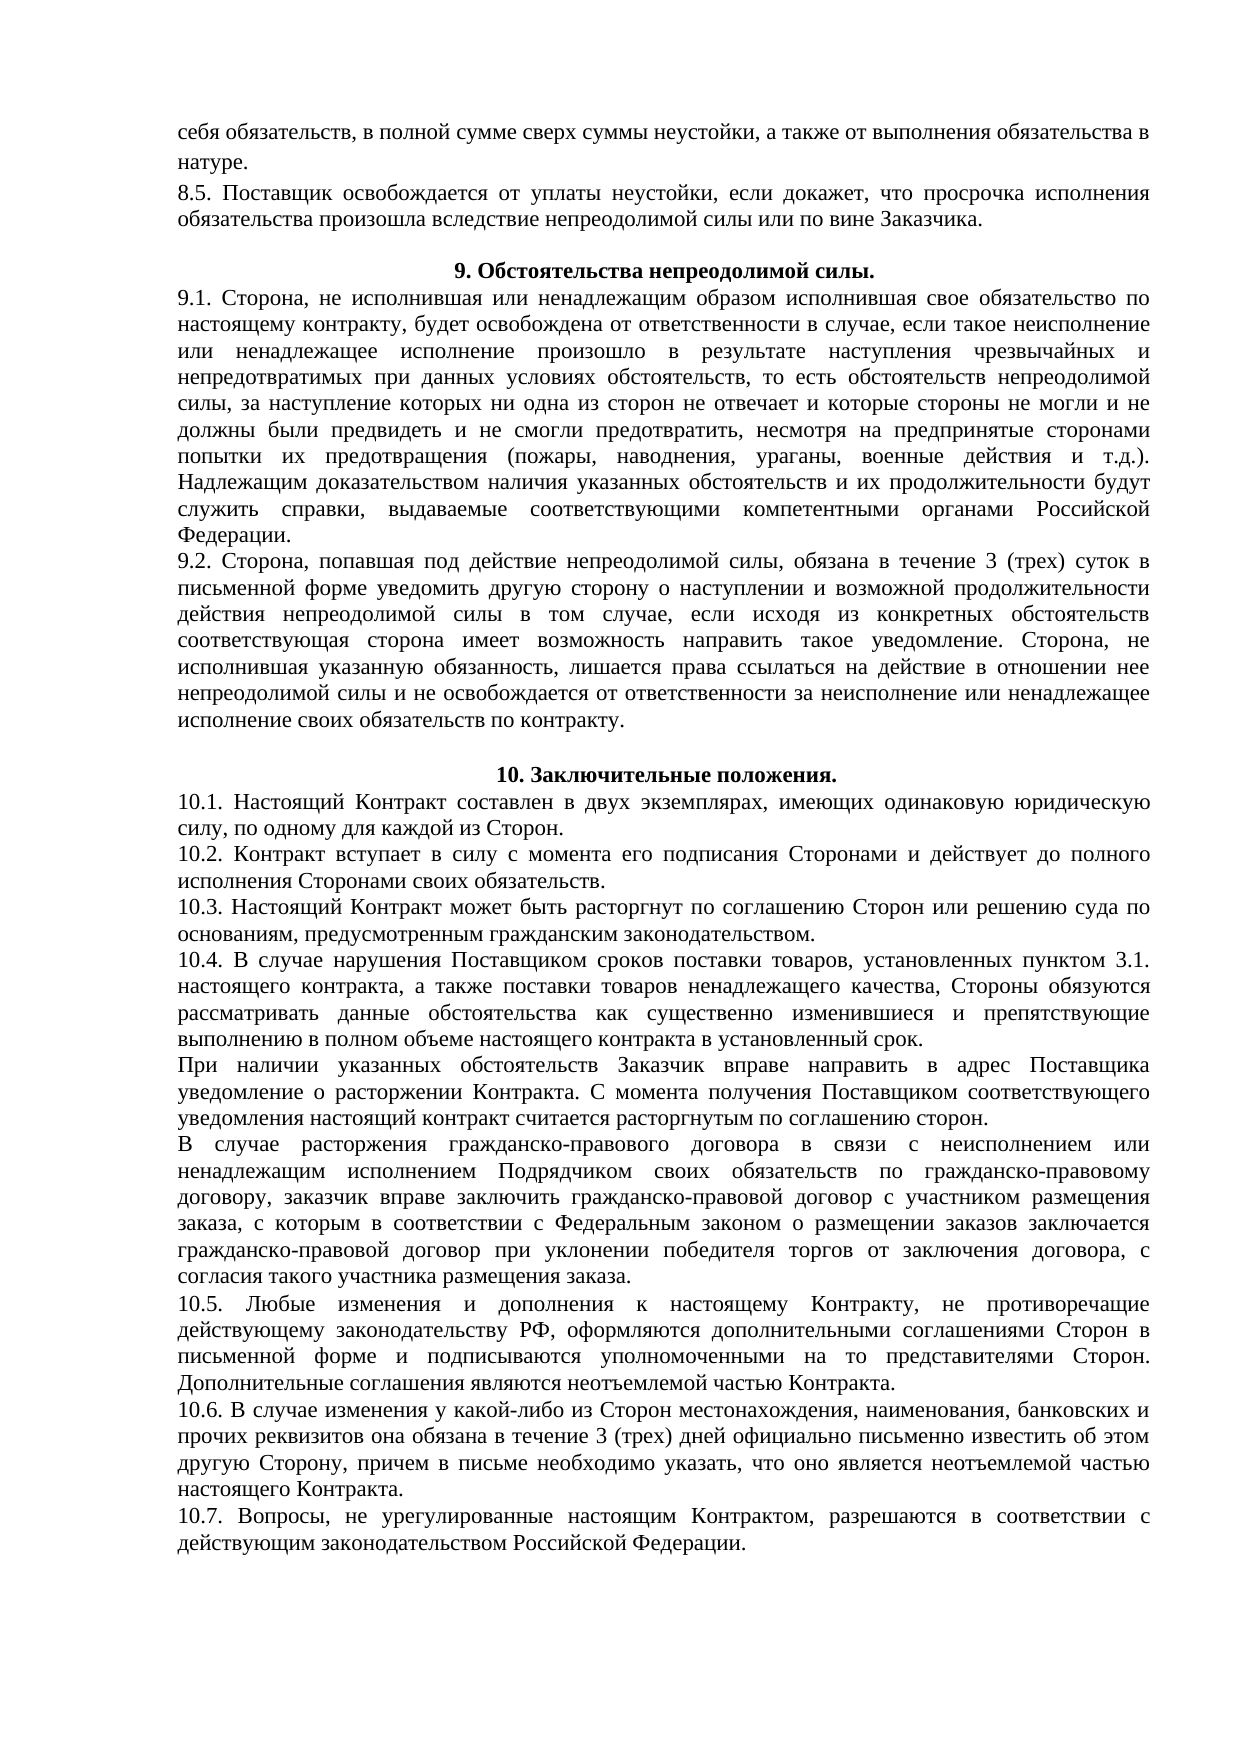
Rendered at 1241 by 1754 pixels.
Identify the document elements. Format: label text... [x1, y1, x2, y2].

text 10.7. Вопросы, не урегулированные настоящим Контрактом, разрешаются в соответствии с действующим законодательством Российской Федерации. [177, 1502, 1152, 1555]
text 10.5. Любые изменения и дополнения к настоящему Контракту, не противоречащие действующему законодательству РФ, оформляются дополнительными соглашениями Сторон в письменной форме и подписываются уполномоченными на то представителями Сторон. Дополнительные соглашения являются неотъемлемой частью Контракта. [177, 1289, 1152, 1395]
text При наличии указанных обстоятельств Заказчик вправе направить в адрес Поставщика уведомление о расторжении Контракта. С момента получения Поставщиком соответствующего уведомления настоящий контракт считается расторгнутым по соглашению сторон. [177, 1051, 1152, 1130]
text 9.2. Сторона, попавшая под действие непреодолимой силы, обязана в течение 3 (трех) суток в письменной форме уведомить другую сторону о наступлении и возможной продолжительности действия непреодолимой силы в том случае, если исходя из конкретных обстоятельств соответствующая сторона имеет возможность направить такое уведомление. Сторона, не исполнившая указанную обязанность, лишается права ссылаться на действие в отношении нее непреодолимой силы и не освобождается от ответственности за неисполнение или ненадлежащее исполнение своих обязательств по контракту. [177, 547, 1152, 732]
text 10.1. Настоящий Контракт составлен в двух экземплярах, имеющих одинаковую юридическую силу, по одному для каждой из Сторон. [177, 788, 1152, 841]
text 10.2. Контракт вступает в силу с момента его подписания Сторонами и действует до полного исполнения Сторонами своих обязательств. [177, 841, 1152, 893]
text 9. Обстоятельства непреодолимой силы. [177, 258, 1152, 284]
text 9.1. Сторона, не исполнившая или ненадлежащим образом исполнившая свое обязательство по настоящему контракту, будет освобождена от ответственности в случае, если такое неисполнение или ненадлежащее исполнение произошло в результате наступления чрезвычайных и непредотвратимых при данных условиях обстоятельств, то есть обстоятельств непреодолимой силы, за наступление которых ни одна из сторон не отвечает и которые стороны не могли и не должны были предвидеть и не смогли предотвратить, несмотря на предпринятые сторонами попытки их предотвращения (пожары, наводнения, ураганы, военные действия и т.д.). Надлежащим доказательством наличия указанных обстоятельств и их продолжительности будут служить справки, выдаваемые соответствующими компетентными органами Российской Федерации. [177, 284, 1152, 547]
text 10. Заключительные положения. [181, 761, 1152, 788]
text В случае расторжения гражданско-правового договора в связи с неисполнением или ненадлежащим исполнением Подрядчиком своих обязательств по гражданско-правовому договору, заказчик вправе заключить гражданско-правовой договор с участником размещения заказа, с которым в соответствии с Федеральным законом о размещении заказов заключается гражданско-правовой договор при уклонении победителя торгов от заключения договора, с согласия такого участника размещения заказа. [177, 1130, 1152, 1288]
text 10.6. В случае изменения у какой-либо из Сторон местонахождения, наименования, банковских и прочих реквизитов она обязана в течение 3 (трех) дней официально письменно известить об этом другую Сторону, причем в письме необходимо указать, что оно является неотъемлемой частью настоящего Контракта. [177, 1396, 1152, 1501]
text 10.4. В случае нарушения Поставщиком сроков поставки товаров, установленных пунктом 3.1. настоящего контракта, а также поставки товаров ненадлежащего качества, Стороны обязуются рассматривать данные обстоятельства как существенно изменившиеся и препятствующие выполнению в полном объеме настоящего контракта в установленный срок. [177, 946, 1152, 1051]
text 8.5. Поставщик освобождается от уплаты неустойки, если докажет, что просрочка исполнения обязательства произошла вследствие непреодолимой силы или по вине Заказчика. [177, 178, 1152, 231]
text 10.3. Настоящий Контракт может быть расторгнут по соглашению Сторон или решению суда по основаниям, предусмотренным гражданским законодательством. [177, 893, 1152, 946]
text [177, 118, 1152, 175]
